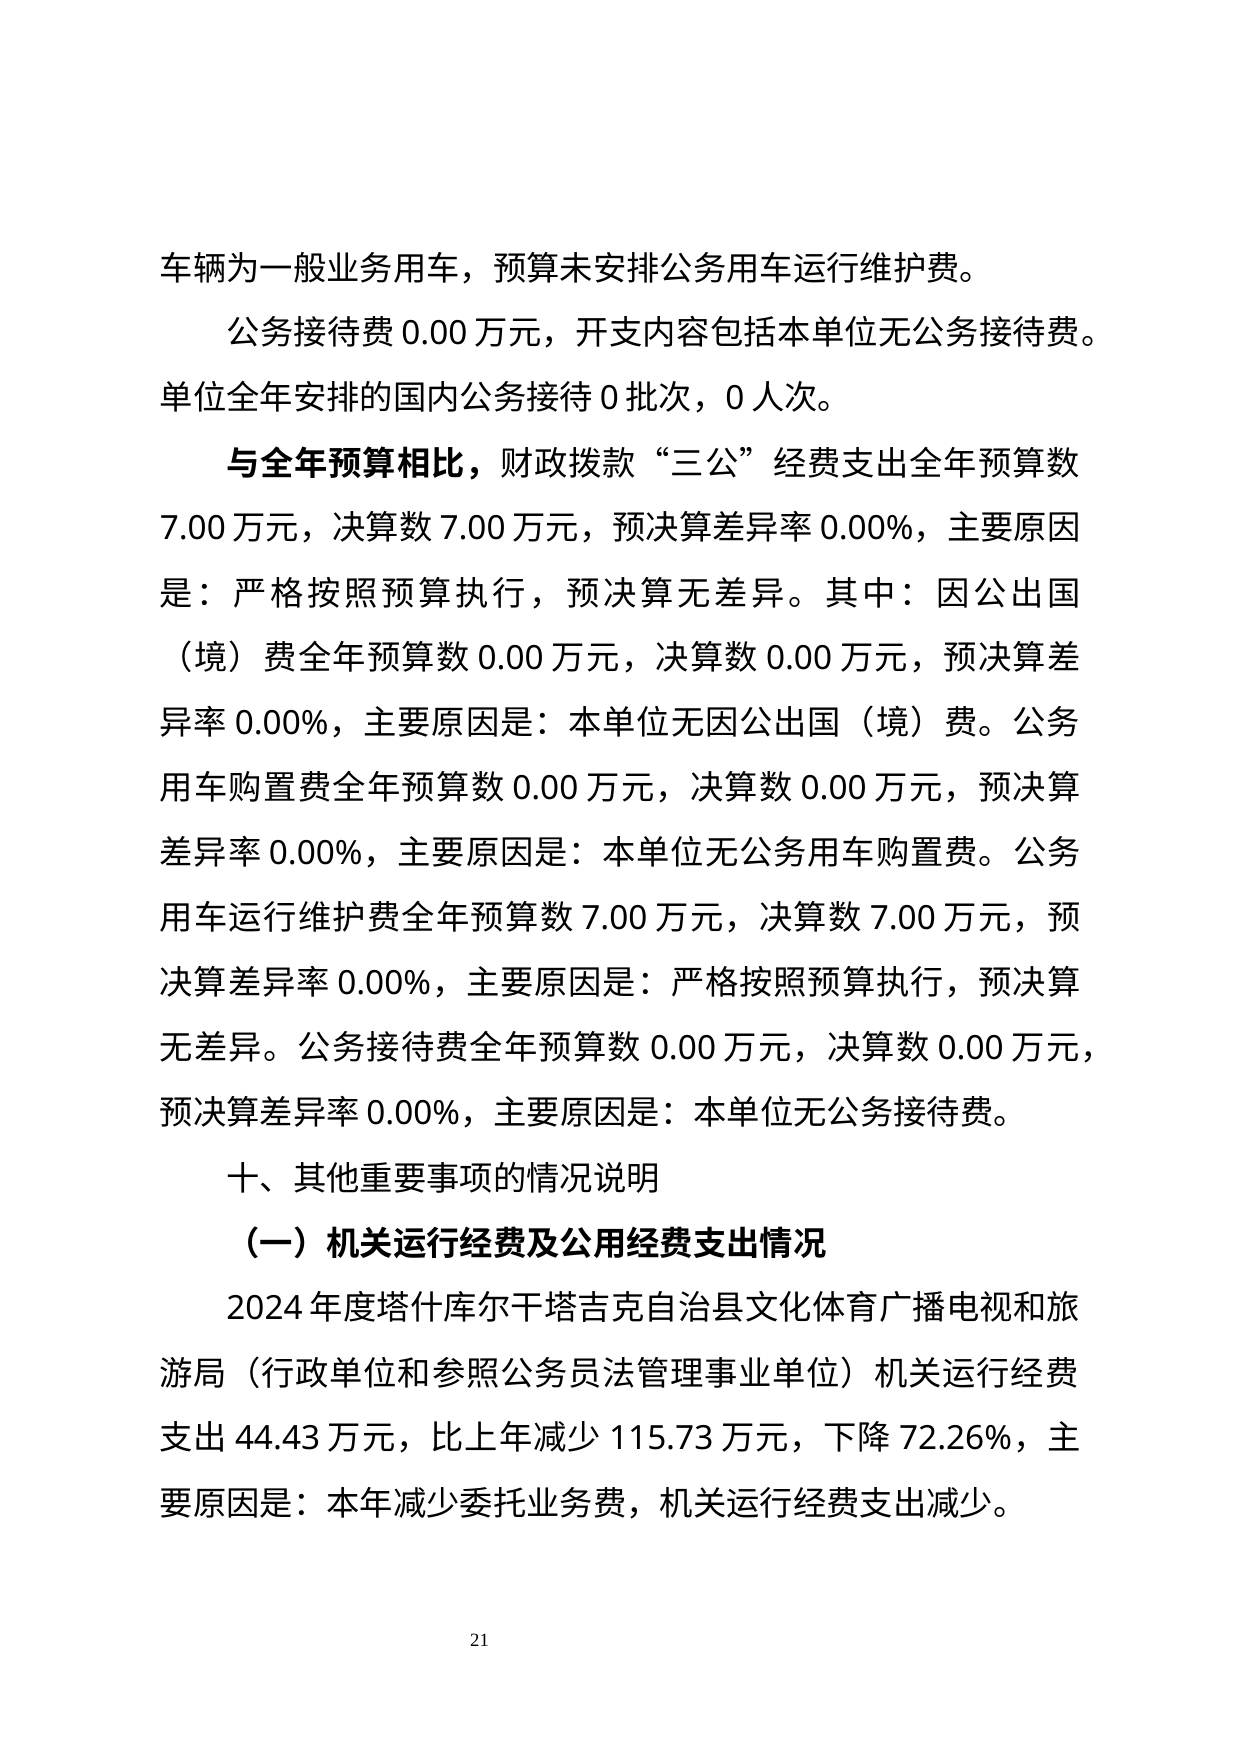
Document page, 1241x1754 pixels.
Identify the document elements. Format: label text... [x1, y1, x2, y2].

text 与全年预算相比，财政拨款“三公”经费支出全年预算数7.00万元，决算数7.00万元，预决算差异率0.00%，主要原因是：严格按照预算执行，预决算无差异。其中：因公出国（境）费全年预算数0.00万元，决算数0.00万元，预决算差异率0.00%，主要原因是：本单位无因公出国（境）费。公务用车购置费全年预算数0.00万元，决算数0.00万元，预决算差异率0.00%，主要原因是：本单位无公务用车购置费。公务用车运行维护费全年预算数7.00万元，决算数7.00万元，预决算差异率0.00%，主要原因是：严格按照预算执行，预决算无差异。公务接待费全年预算数0.00万元，决算数0.00万元，预决算差异率0.00%，主要原因是：本单位无公务接待费。 [159, 428, 1081, 1143]
text 公务接待费0.00万元，开支内容包括本单位无公务接待费。单位全年安排的国内公务接待0批次，0人次。 [159, 298, 1081, 428]
text 十、其他重要事项的情况说明 [159, 1143, 1081, 1208]
text （一）机关运行经费及公用经费支出情况 [159, 1208, 1081, 1273]
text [159, 233, 1081, 298]
text 2024年度塔什库尔干塔吉克自治县文化体育广播电视和旅游局（行政单位和参照公务员法管理事业单位）机关运行经费支出44.43万元，比上年减少115.73万元，下降72.26%，主要原因是：本年减少委托业务费，机关运行经费支出减少。 [159, 1273, 1081, 1533]
